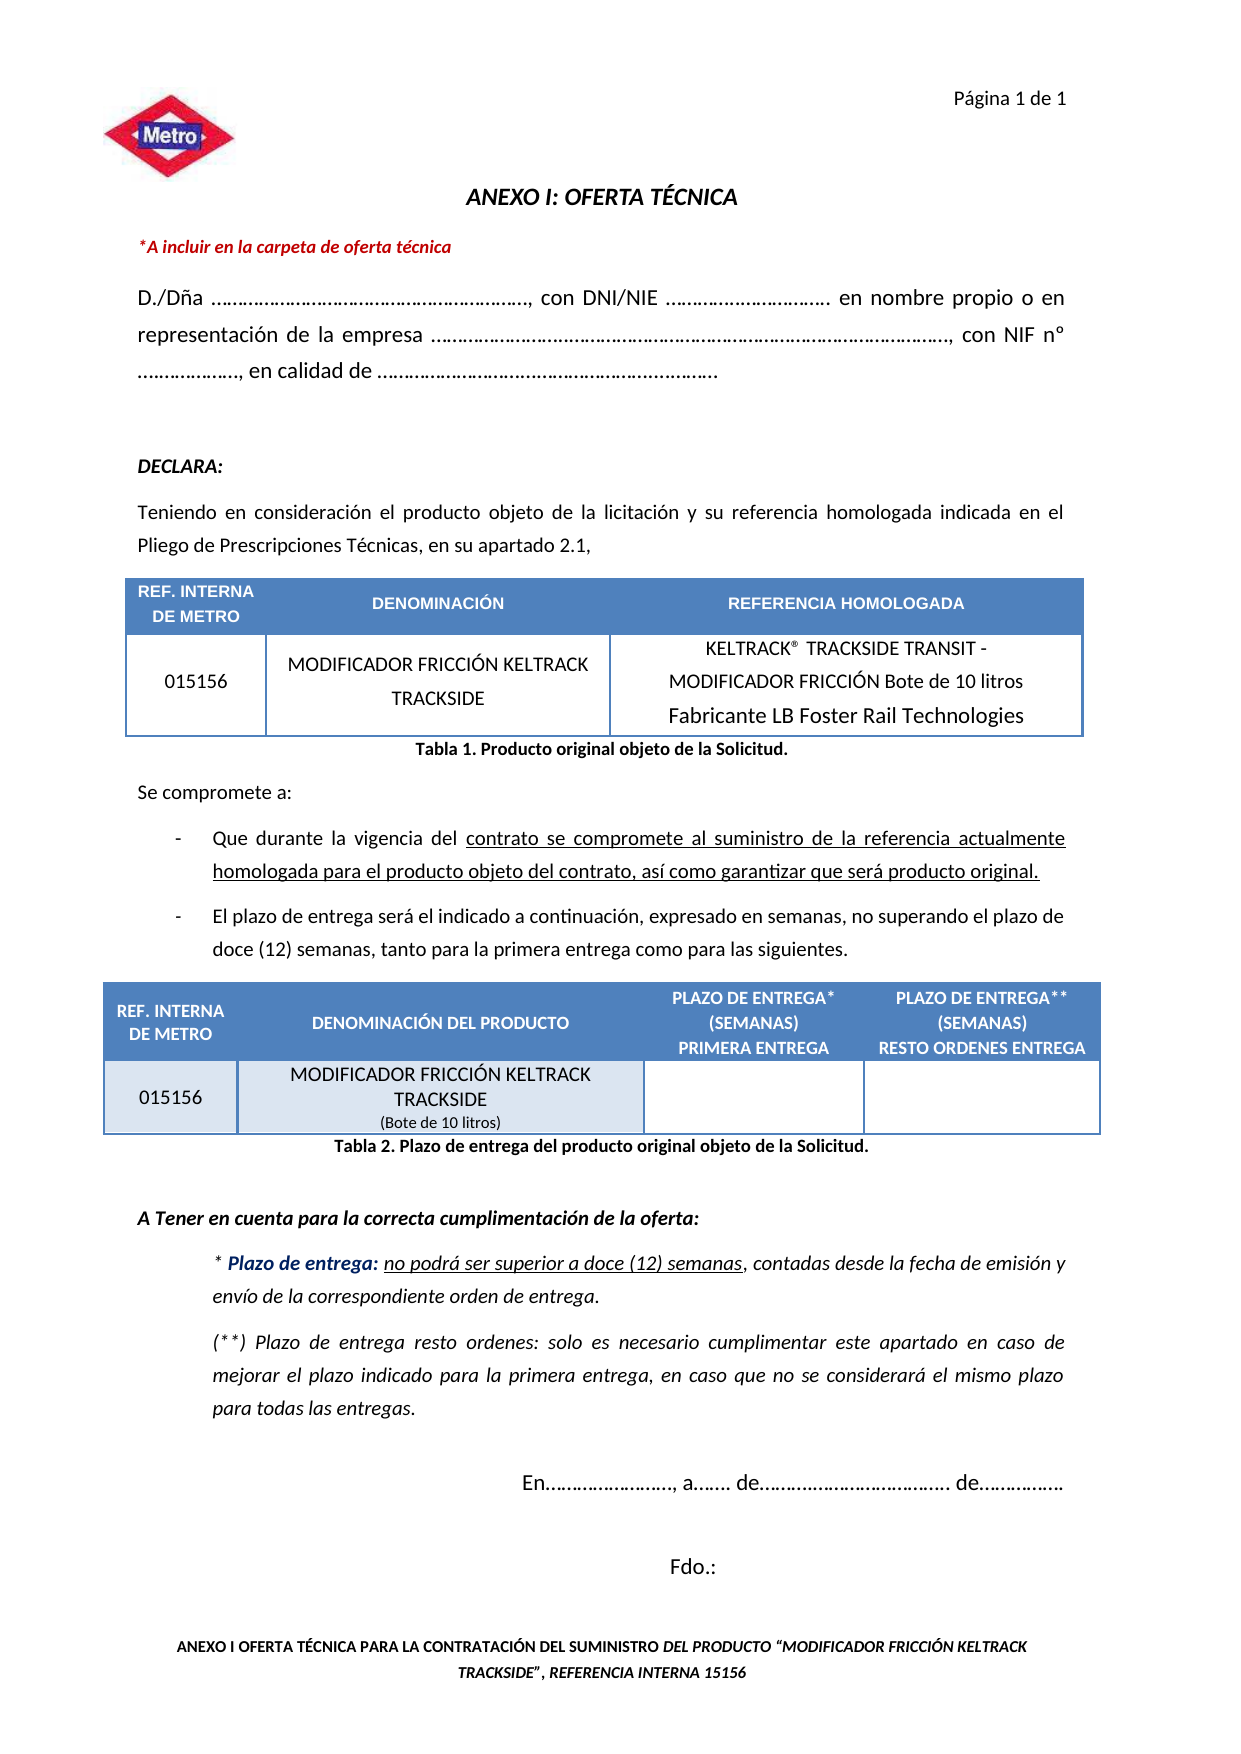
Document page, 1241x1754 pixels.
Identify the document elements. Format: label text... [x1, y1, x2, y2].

list Que durante la vigencia del contrato se compromete al suministro de la referencia actualmente homologada para el producto objeto del contrato, así como garantizar que será producto original. [175, 825, 1066, 883]
text D./Dña ……………………………………………………, con DNI/NIE …………..…………….. en nombre propio o en representación de la empresa ……………………..………………………………………………………………, con NIF nº ….……………, en calidad de ………………………...…………………....……… [137, 283, 1066, 384]
picture [103, 87, 238, 182]
table_cell [865, 1061, 1099, 1132]
table_cell MODIFICADOR FRICCIÓN KELTRACK TRACKSIDE [267, 635, 609, 735]
table_cell 015156 [105, 1061, 236, 1132]
subtitle ANEXO I: OFERTA TÉCNICA [137, 181, 1066, 212]
table_cell KELTRACK® TRACKSIDE TRANSIT - MODIFICADOR FRICCIÓN Bote de 10 litros Fabricante LB Foster Rail Technologies [611, 635, 1081, 735]
table_header DENOMINACIÓN [267, 580, 609, 633]
text Se compromete a: [137, 779, 1066, 805]
table_header DENOMINACIÓN DEL PRODUCTO [239, 984, 643, 1059]
text *A incluir en la carpeta de oferta técnica [137, 233, 1066, 258]
text Tabla 1. Producto original objeto de la Solicitud. [137, 737, 1066, 760]
table_cell MODIFICADOR FRICCIÓN KELTRACK TRACKSIDE (Bote de 10 litros) [239, 1061, 643, 1132]
text (**) Plazo de entrega resto ordenes: solo es necesario cumplimentar este apartado en caso de mejorar el plazo indicado para la primera entrega, en caso que no se considerará el mismo plazo para todas las entregas. [212, 1329, 1066, 1420]
text Teniendo en consideración el producto objeto de la licitación y su referencia homologada indicada en el Pliego de Prescripciones Técnicas, en su apartado 2.1, [137, 499, 1066, 558]
table_header PLAZO DE ENTREGA** (SEMANAS) RESTO ORDENES ENTREGA [865, 984, 1099, 1059]
text Tabla 2. Plazo de entrega del producto original objeto de la Solicitud. [137, 1135, 1066, 1157]
text En……………………, a……. de……….…………………….. de……………. [137, 1468, 1066, 1496]
text DECLARA: [137, 454, 1066, 479]
table_header REFERENCIA HOMOLOGADA [611, 580, 1081, 633]
list El plazo de entrega será el indicado a continuación, expresado en semanas, no superando el plazo de doce (12) semanas, tanto para la primera entrega como para las siguientes. [175, 903, 1066, 962]
text Fdo.: [512, 1552, 1066, 1581]
table_cell 015156 [127, 635, 265, 735]
table_header REF. INTERNA DE METRO [105, 984, 236, 1059]
text A Tener en cuenta para la correcta cumplimentación de la oferta: [137, 1205, 1066, 1230]
table_header REF. INTERNA DE METRO [127, 580, 265, 633]
table_header PLAZO DE ENTREGA* (SEMANAS) PRIMERA ENTREGA [645, 984, 863, 1059]
text * Plazo de entrega: no podrá ser superior a doce (12) semanas, contadas desde la fecha de emisión y envío de la correspondiente orden de entrega. [212, 1250, 1066, 1309]
table_cell [645, 1061, 863, 1132]
